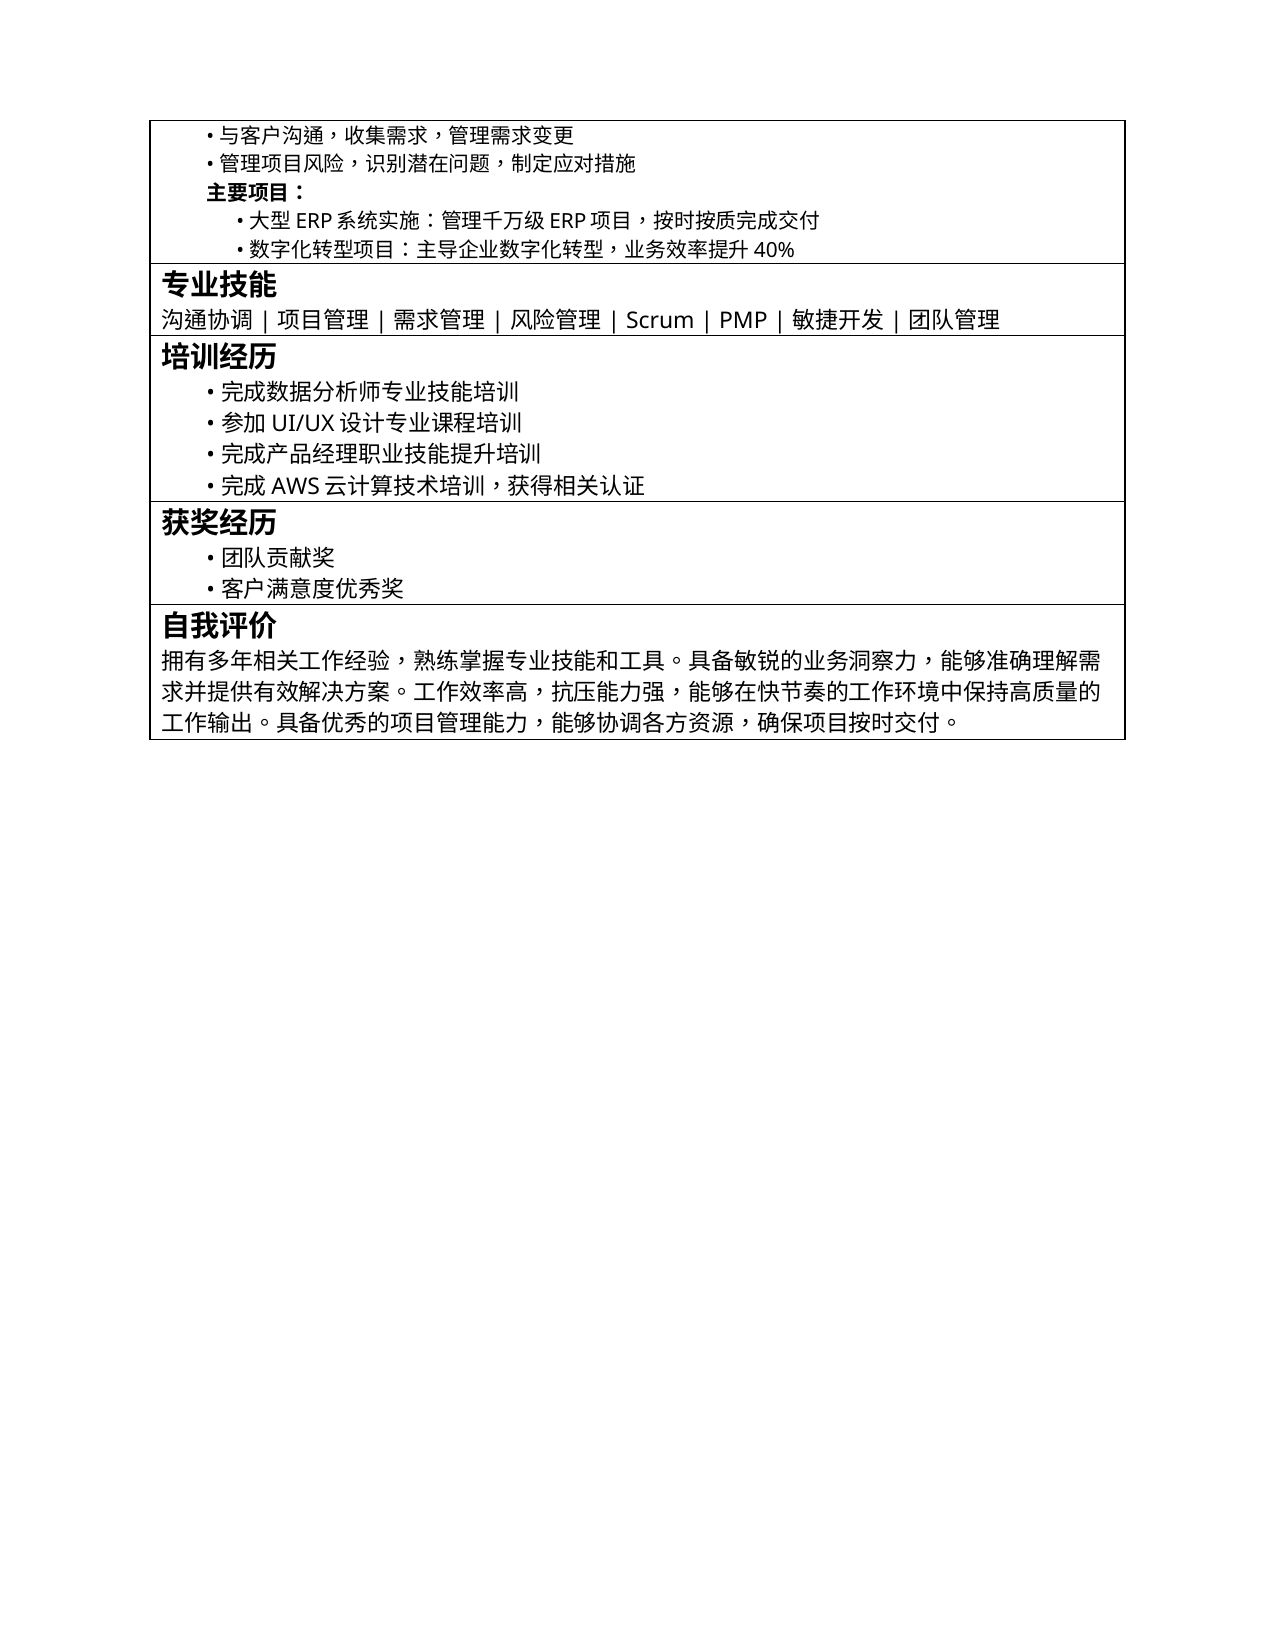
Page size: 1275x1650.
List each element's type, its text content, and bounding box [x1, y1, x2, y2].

table_cell 培训经历 • 完成数据分析师专业技能培训 • 参加UI/UX设计专业课程培训 • 完成产品经理职业技能提升培训 • 完成AWS云计算技术培训，获得相关认证 [151, 336, 1124, 501]
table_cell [151, 121, 1124, 263]
table_cell 自我评价 拥有多年相关工作经验，熟练掌握专业技能和工具。具备敏锐的业务洞察力，能够准确理解需求并提供有效解决方案。工作效率高，抗压能力强，能够在快节奏的工作环境中保持高质量的工作输出。具备优秀的项目管理能力，能够协调各方资源，确保项目按时交付。 [151, 605, 1124, 739]
table_cell 获奖经历 • 团队贡献奖 • 客户满意度优秀奖 [151, 502, 1124, 604]
table_cell 专业技能 沟通协调 | 项目管理 | 需求管理 | 风险管理 | Scrum | PMP | 敏捷开发 | 团队管理 [151, 264, 1124, 335]
